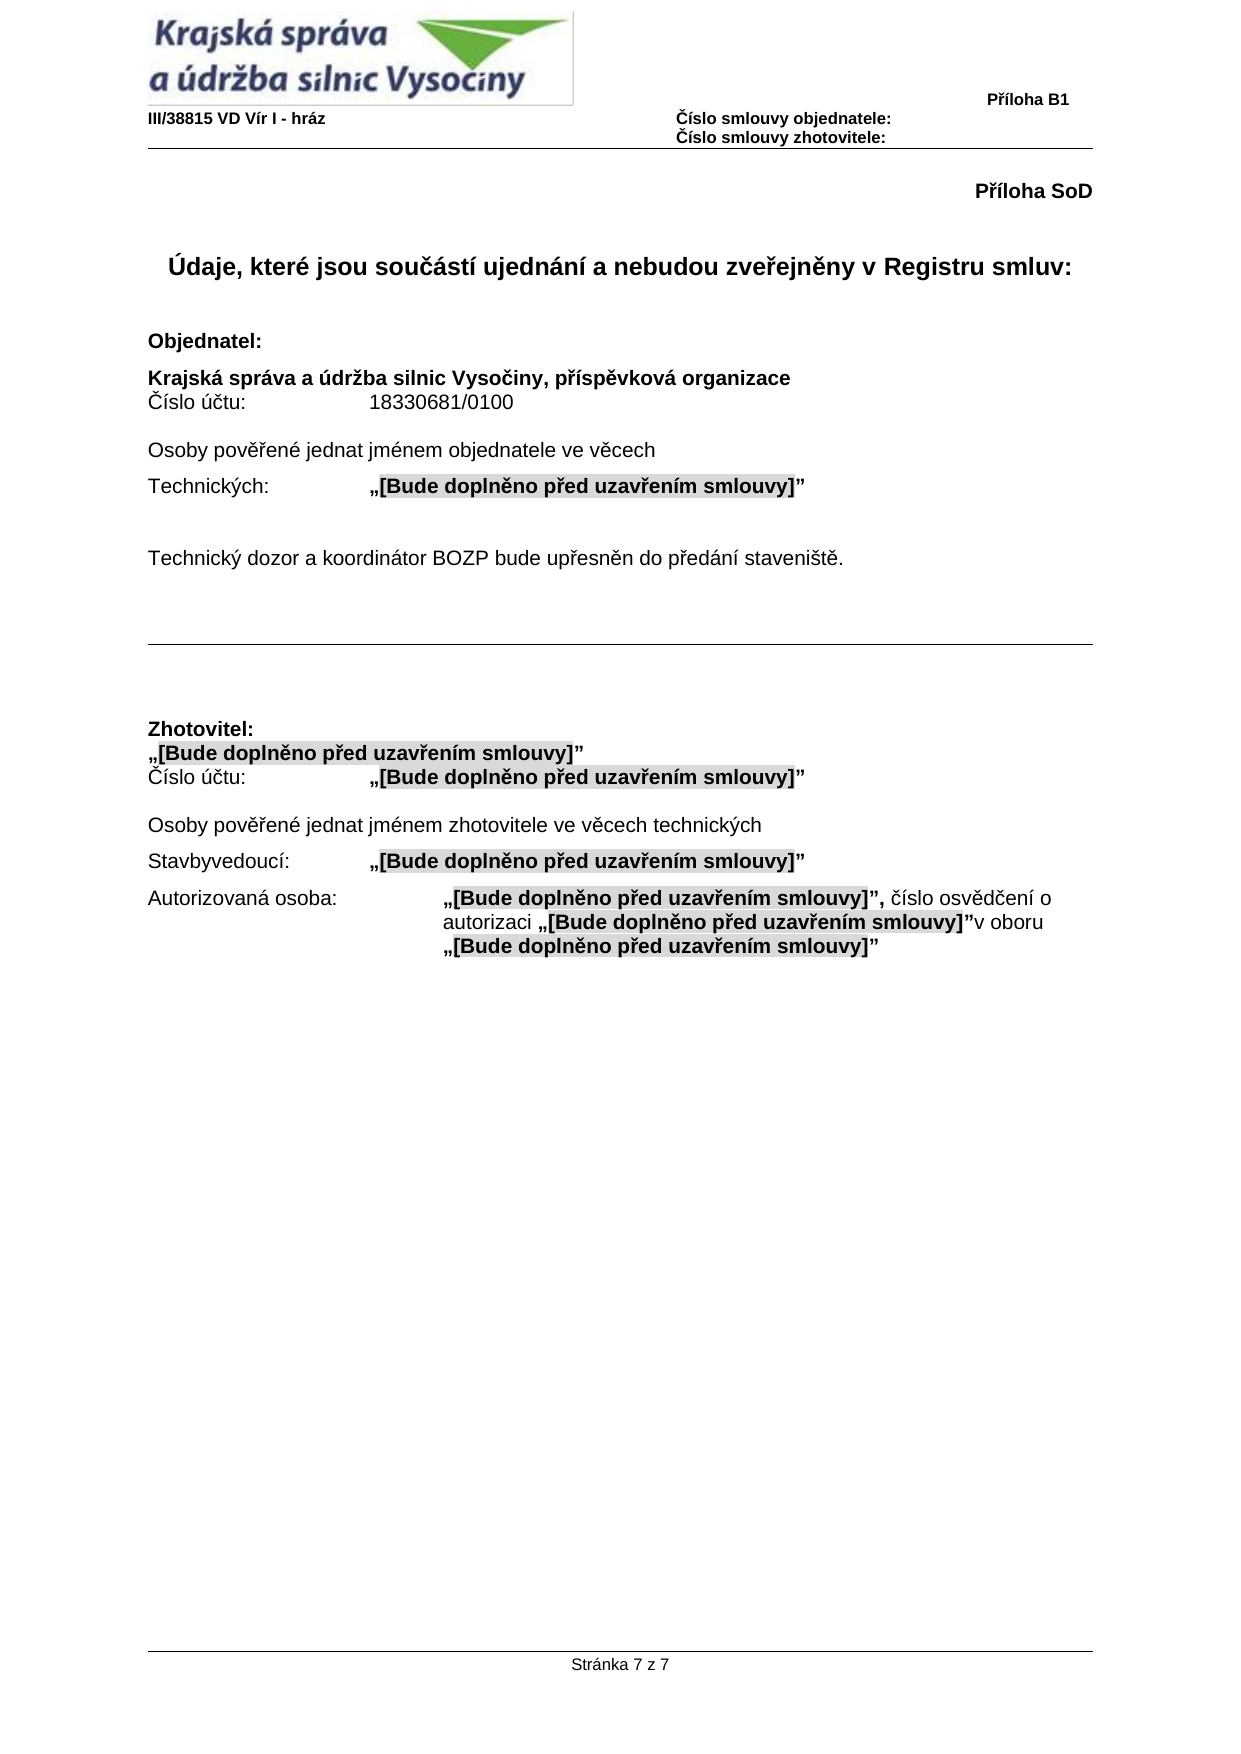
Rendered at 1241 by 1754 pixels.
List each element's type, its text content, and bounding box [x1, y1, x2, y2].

text Zhotovitel: [148, 717, 1093, 741]
text Technický dozor a koordinátor BOZP bude upřesněn do předání staveniště. [148, 546, 1093, 570]
text „[Bude doplněno před uzavřením smlouvy]” [573, 741, 1093, 765]
text Stavbyvedoucí: „[Bude doplněno před uzavřením smlouvy]” [795, 849, 1093, 873]
text Autorizovaná osoba: „[Bude doplněno před uzavřením smlouvy]”, číslo osvědčení o autorizaci „[Bude doplněno před uzavřením smlouvy]”v oboru „[Bude doplněno před uzavřením smlouvy]” [148, 886, 1093, 957]
picture [147, 11, 574, 107]
text Údaje, které jsou součástí ujednání a nebudou zveřejněny v Registru smluv: [148, 252, 1093, 280]
text Osoby pověřené jednat jménem objednatele ve věcech [148, 438, 1093, 462]
text Stavbyvedoucí: „[Bude doplněno před uzavřením smlouvy]” [148, 849, 379, 873]
text Objednatel: [148, 329, 1093, 353]
text Osoby pověřené jednat jménem zhotovitele ve věcech technických [148, 813, 1093, 837]
text Krajská správa a údržba silnic Vysočiny, příspěvková organizace [148, 366, 1093, 390]
text Technických: „[Bude doplněno před uzavřením smlouvy]” [795, 474, 1093, 498]
text Číslo účtu: 18330681/0100 [148, 390, 1093, 414]
text Příloha SoD [148, 179, 1093, 203]
text Technických: „[Bude doplněno před uzavřením smlouvy]” [148, 474, 379, 498]
text Číslo účtu: „[Bude doplněno před uzavřením smlouvy]” [795, 765, 1093, 789]
text Číslo účtu: „[Bude doplněno před uzavřením smlouvy]” [148, 765, 379, 789]
